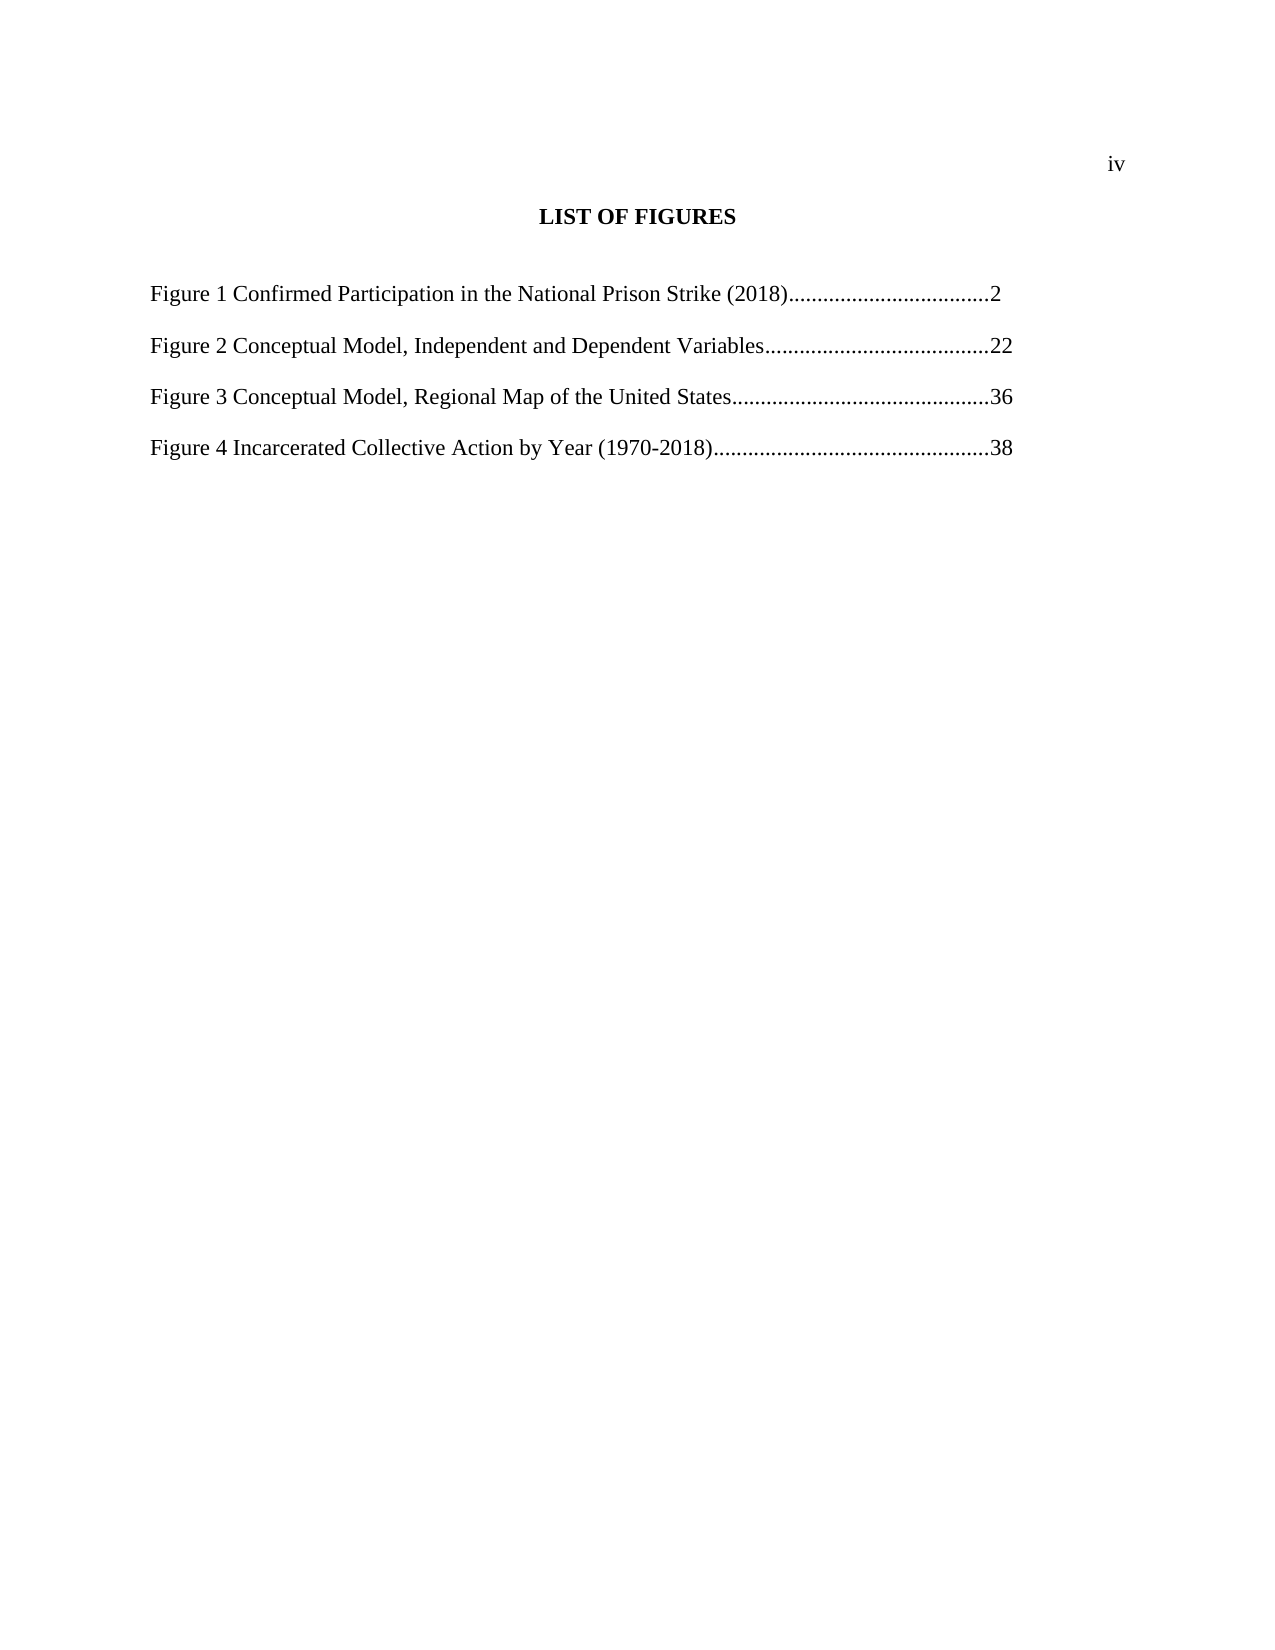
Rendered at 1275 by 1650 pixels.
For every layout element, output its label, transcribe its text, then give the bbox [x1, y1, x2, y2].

text Figure 1 Confirmed Participation in the National Prison Strike (2018) 2 [150, 280, 1050, 307]
text LIST OF FIGURES [150, 203, 1125, 229]
text Figure 3 Conceptual Model, Regional Map of the United States 36 [150, 383, 1050, 409]
text Figure 4 Incarcerated Collective Action by Year (1970-2018) 38 [150, 434, 1050, 461]
text Figure 2 Conceptual Model, Independent and Dependent Variables 22 [150, 332, 1050, 358]
